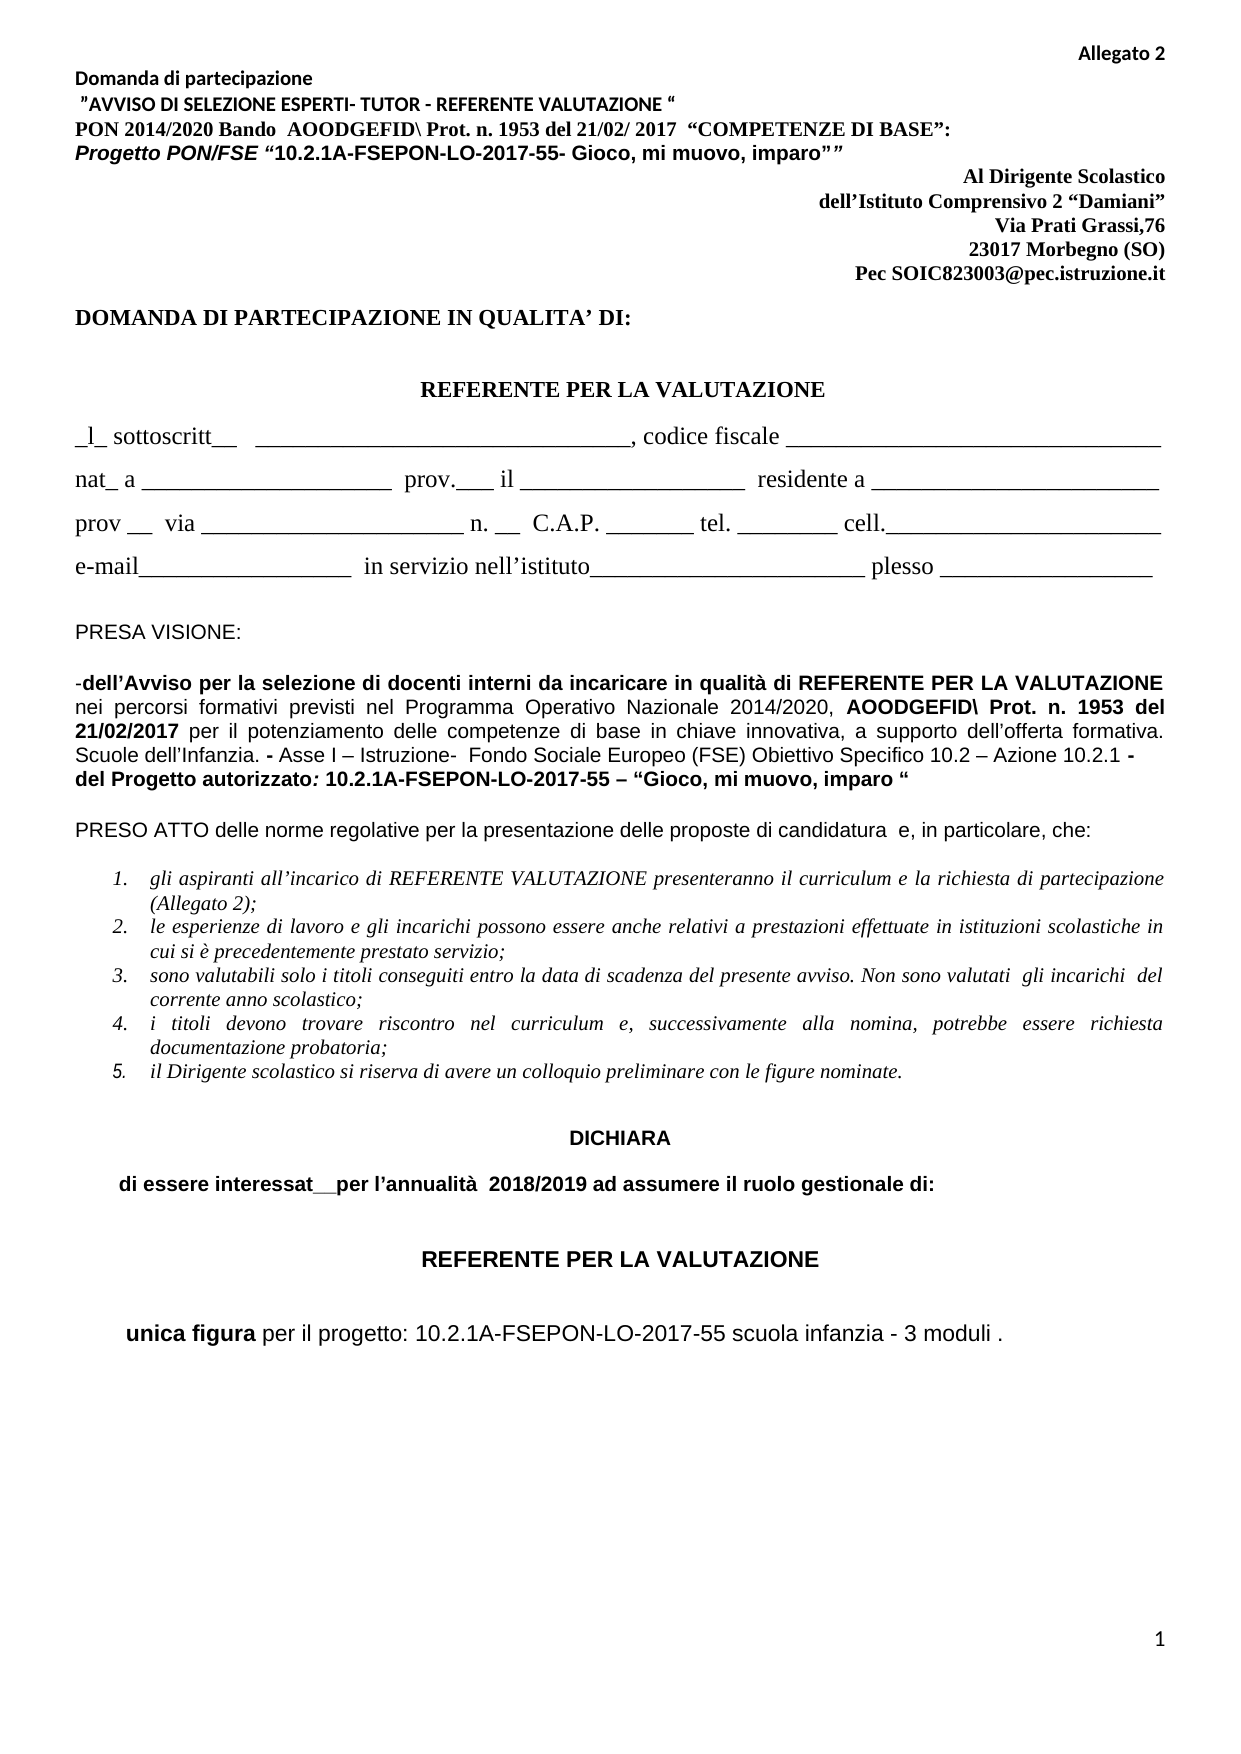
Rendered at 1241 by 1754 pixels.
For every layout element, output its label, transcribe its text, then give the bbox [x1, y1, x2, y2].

text REFERENTE PER LA VALUTAZIONE [75, 1246, 1165, 1272]
text di essere interessat__per l’annualità 2018/2019 ad assumere il ruolo gestionale di: [75, 1172, 1165, 1196]
list sono valutabili solo i titoli conseguiti entro la data di scadenza del presente avviso. Non sono valutati gli incarichi del corrente anno scolastico; [112, 963, 1165, 1011]
text e-mail_________________ in servizio nell’istituto______________________ plesso _________________ [75, 551, 1165, 579]
list le esperienze di lavoro e gli incarichi possono essere anche relativi a prestazioni effettuate in istituzioni scolastiche in cui si è precedentemente prestato servizio; [112, 914, 1165, 963]
list il Dirigente scolastico si riserva di avere un colloquio preliminare con le figure nominate. [112, 1059, 1165, 1083]
text Pec SOIC823003@pec.istruzione.it [75, 261, 1165, 285]
text Allegato 2 [75, 40, 1165, 66]
text unica figura per il progetto: 10.2.1A-FSEPON-LO-2017-55 scuola infanzia - 3 moduli . [119, 1320, 1165, 1347]
list i titoli devono trovare riscontro nel curriculum e, successivamente alla nomina, potrebbe essere richiesta documentazione probatoria; [112, 1011, 1165, 1059]
text del Progetto autorizzato: 10.2.1A-FSEPON-LO-2017-55 – “Gioco, mi muovo, imparo “ [75, 766, 1165, 790]
text Progetto PON/FSE “10.2.1A-FSEPON-LO-2017-55- Gioco, mi muovo, imparo”” [75, 141, 1165, 164]
text prov __ via _____________________ n. __ C.A.P. _______ tel. ________ cell.______________________ [75, 508, 1165, 536]
text 23017 Morbegno (SO) [75, 237, 1165, 261]
list gli aspiranti all’incarico di REFERENTE VALUTAZIONE presenteranno il curriculum e la richiesta di partecipazione (Allegato 2); [112, 866, 1165, 914]
text REFERENTE PER LA VALUTAZIONE [75, 376, 1165, 402]
text Al Dirigente Scolastico [75, 164, 1165, 188]
text DOMANDA DI PARTECIPAZIONE IN QUALITA’ DI: [75, 304, 1165, 330]
text DICHIARA [75, 1126, 1165, 1150]
text _l_ sottoscritt__ ______________________________, codice fiscale ______________________________ [75, 421, 1165, 450]
text PRESA VISIONE: [75, 620, 1165, 644]
text -dell’Avviso per la selezione di docenti interni da incaricare in qualità di REFERENTE PER LA VALUTAZIONE nei percorsi formativi previsti nel Programma Operativo Nazionale 2014/2020, AOODGEFID\ Prot. n. 1953 del 21/02/2017 per il potenziamento delle competenze di base in chiave innovativa, a supporto dell’offerta formativa. Scuole dell’Infanzia. - Asse I – Istruzione- Fondo Sociale Europeo (FSE) Obiettivo Specifico 10.2 – Azione 10.2.1 - [75, 671, 1165, 766]
text Domanda di partecipazione [75, 66, 1165, 91]
text PON 2014/2020 Bando AOODGEFID\ Prot. n. 1953 del 21/02/ 2017 “COMPETENZE DI BASE”: [75, 116, 1165, 141]
text ”AVVISO DI SELEZIONE ESPERTI- TUTOR - REFERENTE VALUTAZIONE “ [75, 91, 1165, 116]
text nat_ a ____________________ prov.___ il __________________ residente a _______________________ [75, 464, 1165, 493]
text Via Prati Grassi,76 [75, 213, 1165, 237]
text dell’Istituto Comprensivo 2 “Damiani” [75, 188, 1165, 213]
text PRESO ATTO delle norme regolative per la presentazione delle proposte di candidatura e, in particolare, che: [75, 818, 1165, 842]
